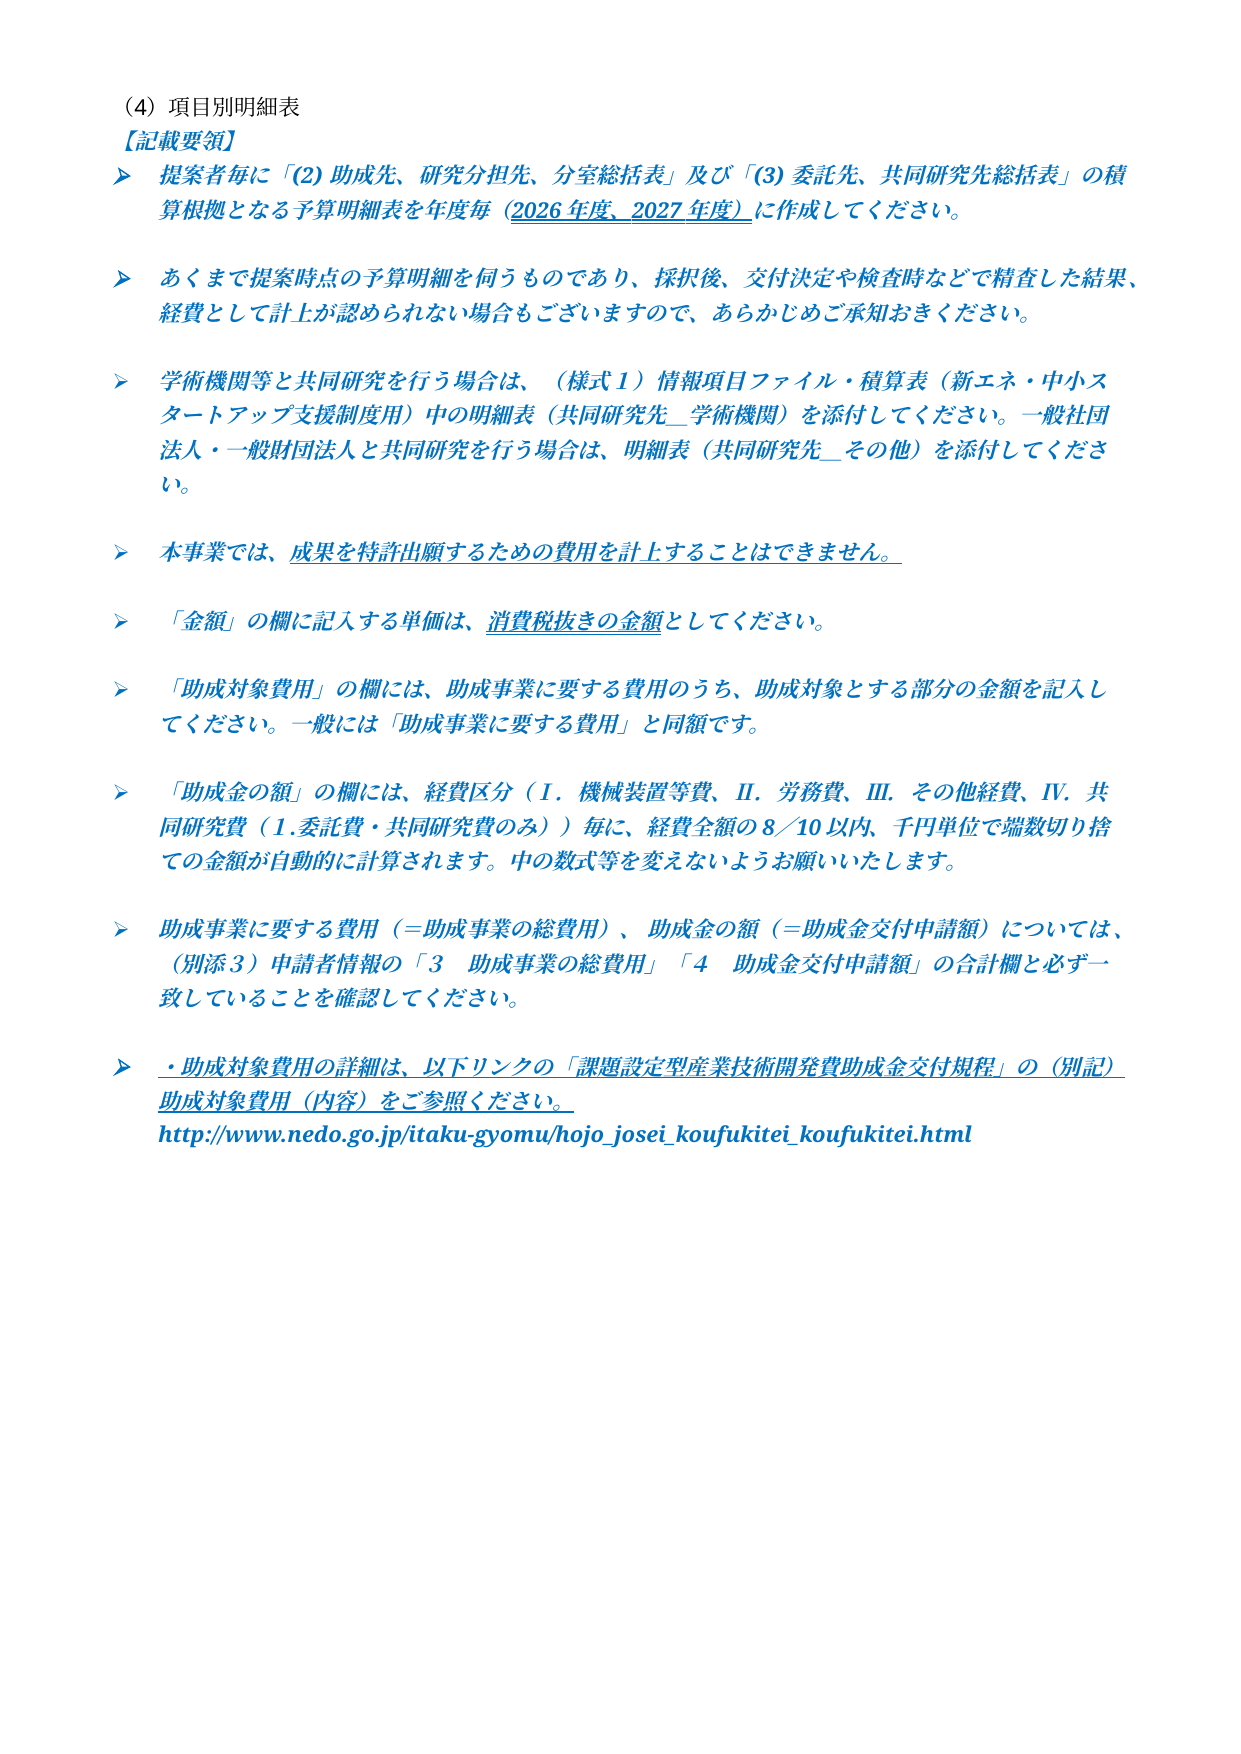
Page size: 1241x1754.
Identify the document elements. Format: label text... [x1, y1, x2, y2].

list 「助成金の額」の欄には、経費区分（Ⅰ．機械装置等費、Ⅱ．労務費、Ⅲ．その他経費、Ⅳ．共同研究費（１.委託費・共同研究費のみ））毎に、経費全額の8／10以内、千円単位で端数切り捨ての金額が自動的に計算されます。中の数式等を変えないようお願いいたします。 [112, 774, 1113, 877]
list 助成事業に要する費用（＝助成事業の総費用）、 助成金の額（＝助成金交付申請額）については、（別添３）申請者情報の「３ 助成事業の総費用」「４ 助成金交付申請額」の合計欄と必ず一致していることを確認してください。 [112, 911, 1113, 1014]
list http://www.nedo.go.jp/itaku-gyomu/hojo_josei_koufukitei_koufukitei.html [158, 1117, 1128, 1151]
text （4）項目別明細表 [112, 89, 1128, 123]
list 学術機関等と共同研究を行う場合は、（様式１）情報項目ファイル・積算表（新エネ・中小スタートアップ支援制度用）中の明細表（共同研究先＿学術機関）を添付してください。一般社団法人・一般財団法人と共同研究を行う場合は、明細表（共同研究先＿その他）を添付してください。 [112, 363, 1113, 500]
list 提案者毎に「(2) 助成先、研究分担先、分室総括表」及び「(3) 委託先、共同研究先総括表」の積算根拠となる予算明細表を年度毎（2026年度、2027年度）に作成してください。 [112, 157, 1128, 226]
list あくまで提案時点の予算明細を伺うものであり、採択後、交付決定や検査時などで精査した結果、経費として計上が認められない場合もございますので、あらかじめご承知おきください。 [112, 260, 1128, 329]
list 「金額」の欄に記入する単価は、消費税抜きの金額としてください。 [112, 603, 1113, 637]
list 本事業では、成果を特許出願するための費用を計上することはできません。 [112, 534, 1113, 568]
text 【記載要領】 [112, 123, 1128, 157]
list ・助成対象費用の詳細は、以下リンクの「課題設定型産業技術開発費助成金交付規程」の（別記）助成対象費用（内容）をご参照ください。 [112, 1048, 1128, 1117]
list 「助成対象費用」の欄には、助成事業に要する費用のうち、助成対象とする部分の金額を記入してください。一般には「助成事業に要する費用」と同額です。 [112, 671, 1113, 740]
